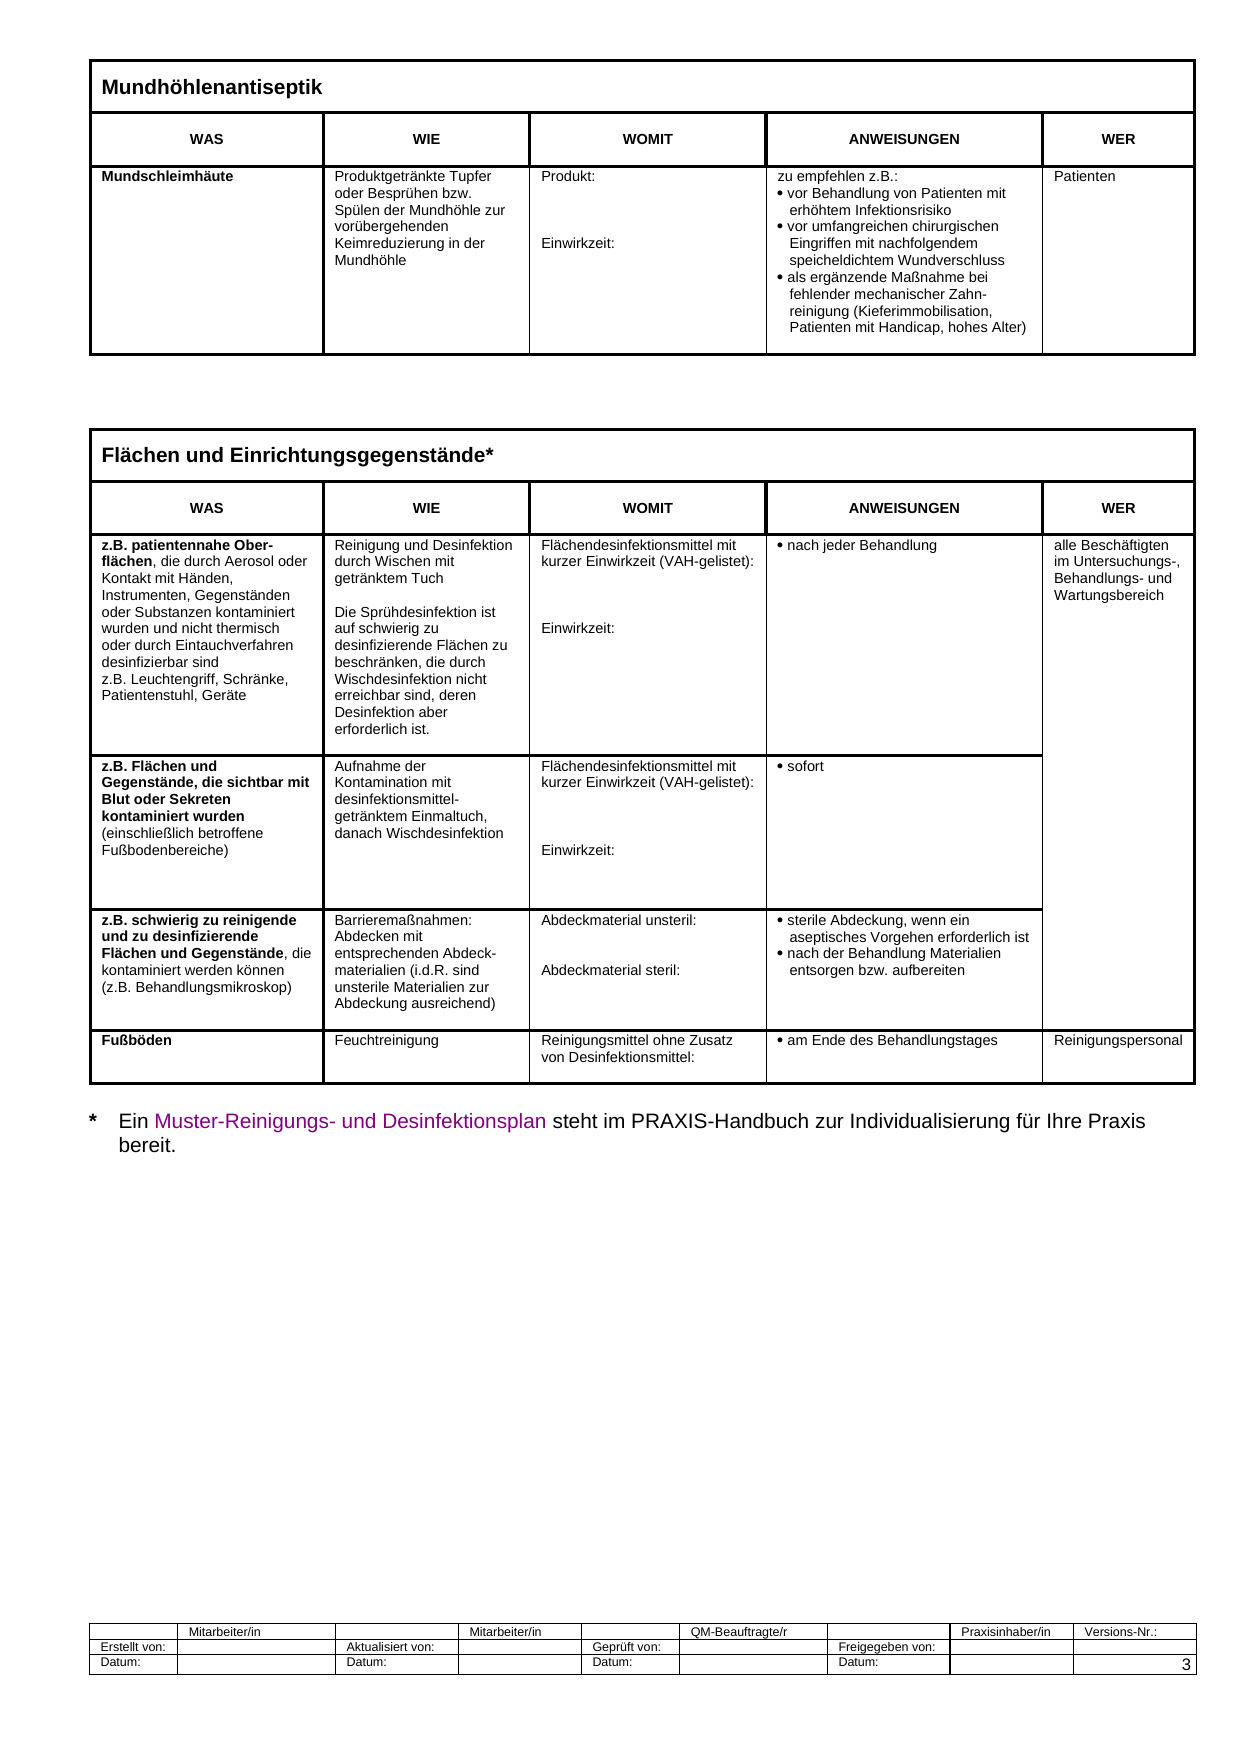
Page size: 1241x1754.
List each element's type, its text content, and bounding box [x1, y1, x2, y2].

table_cell am Ende des Behandlungstages [767, 1032, 1042, 1082]
table_cell Mundschleimhäute [92, 168, 322, 352]
table_header Mundhöhlenantiseptik [92, 62, 1193, 111]
table_cell Reinigungsmittel ohne Zusatz von Desinfektionsmittel: [530, 1032, 766, 1082]
table_cell Reinigung und Desinfektion durch Wischen mit getränktem Tuch Die Sprühdesinfektion ist auf schwierig zu desinfizierende Flächen zu beschränken, die durch Wischdesinfektion nicht erreichbar sind, deren Desinfektion aber erforderlich ist. [325, 536, 529, 754]
table_cell Fußböden [92, 1032, 322, 1082]
table_cell zu empfehlen z.B.: vor Behandlung von Patienten mit erhöhtem Infektionsrisiko vor umfangreichen chirurgischen Eingriffen mit nachfolgendem speicheldichtem Wundverschluss als ergänzende Maßnahme bei fehlender mechanischer Zahn- reinigung (Kieferimmobilisation, Patienten mit Handicap, hohes Alter) [767, 168, 1042, 352]
table_cell sterile Abdeckung, wenn ein aseptisches Vorgehen erforderlich ist nach der Behandlung Materialien entsorgen bzw. aufbereiten [767, 911, 1042, 1029]
table_cell WOMIT [531, 483, 764, 533]
table_cell Abdeckmaterial unsteril: Abdeckmaterial steril: [530, 911, 766, 1029]
table_cell z.B. Flächen und Gegenstände, die sichtbar mit Blut oder Sekreten kontaminiert wurden (einschließlich betroffene Fußbodenbereiche) [92, 757, 322, 908]
table_cell nach jeder Behandlung [767, 536, 1042, 754]
table_cell WIE [325, 114, 528, 164]
table_cell Aufnahme der Kontamination mit desinfektionsmittel- getränktem Einmaltuch, danach Wischdesinfektion [325, 757, 529, 908]
table_cell Flächendesinfektionsmittel mit kurzer Einwirkzeit (VAH-gelistet): Einwirkzeit: [530, 536, 766, 754]
table_cell Feuchtreinigung [325, 1032, 529, 1082]
table_cell Patienten [1043, 168, 1193, 352]
table_cell ANWEISUNGEN [768, 114, 1041, 164]
table_cell Barrieremaßnahmen: Abdecken mit entsprechenden Abdeck- materialien (i.d.R. sind unsterile Materialien zur Abdeckung ausreichend) [325, 911, 529, 1029]
table_cell Flächendesinfektionsmittel mit kurzer Einwirkzeit (VAH-gelistet): Einwirkzeit: [530, 757, 766, 908]
table_header Flächen und Einrichtungsgegenstände* [92, 431, 1193, 479]
table_cell sofort [767, 757, 1042, 908]
table_cell alle Beschäftigten im Untersuchungs-, Behandlungs- und Wartungsbereich [1043, 536, 1193, 754]
table_cell ANWEISUNGEN [768, 483, 1041, 533]
table_cell Reinigungspersonal [1043, 1032, 1193, 1082]
table_cell Produktgetränkte Tupfer oder Besprühen bzw. Spülen der Mundhöhle zur vorübergehenden Keimreduzierung in der Mundhöhle [325, 168, 529, 352]
table_cell WAS [92, 483, 322, 533]
table_cell WER [1044, 483, 1193, 533]
table_cell WOMIT [531, 114, 764, 164]
table_cell WAS [92, 114, 322, 164]
text * Ein Muster-Reinigungs- und Desinfektionsplan steht im PRAXIS-Handbuch zur Individualisierung für Ihre Praxis bereit. [89, 1109, 1181, 1157]
table_cell WER [1044, 114, 1193, 164]
table_cell WIE [325, 483, 528, 533]
table_cell z.B. schwierig zu reinigende und zu desinfizierende Flächen und Gegenstände, die kontaminiert werden können (z.B. Behandlungsmikroskop) [92, 911, 322, 1029]
table_cell [1043, 754, 1193, 1029]
table_cell z.B. patientennahe Ober- flächen, die durch Aerosol oder Kontakt mit Händen, Instrumenten, Gegenständen oder Substanzen kontaminiert wurden und nicht thermisch oder durch Eintauchverfahren desinfizierbar sind z.B. Leuchtengriff, Schränke, Patientenstuhl, Geräte [92, 536, 322, 754]
table_cell Produkt: Einwirkzeit: [530, 168, 766, 352]
